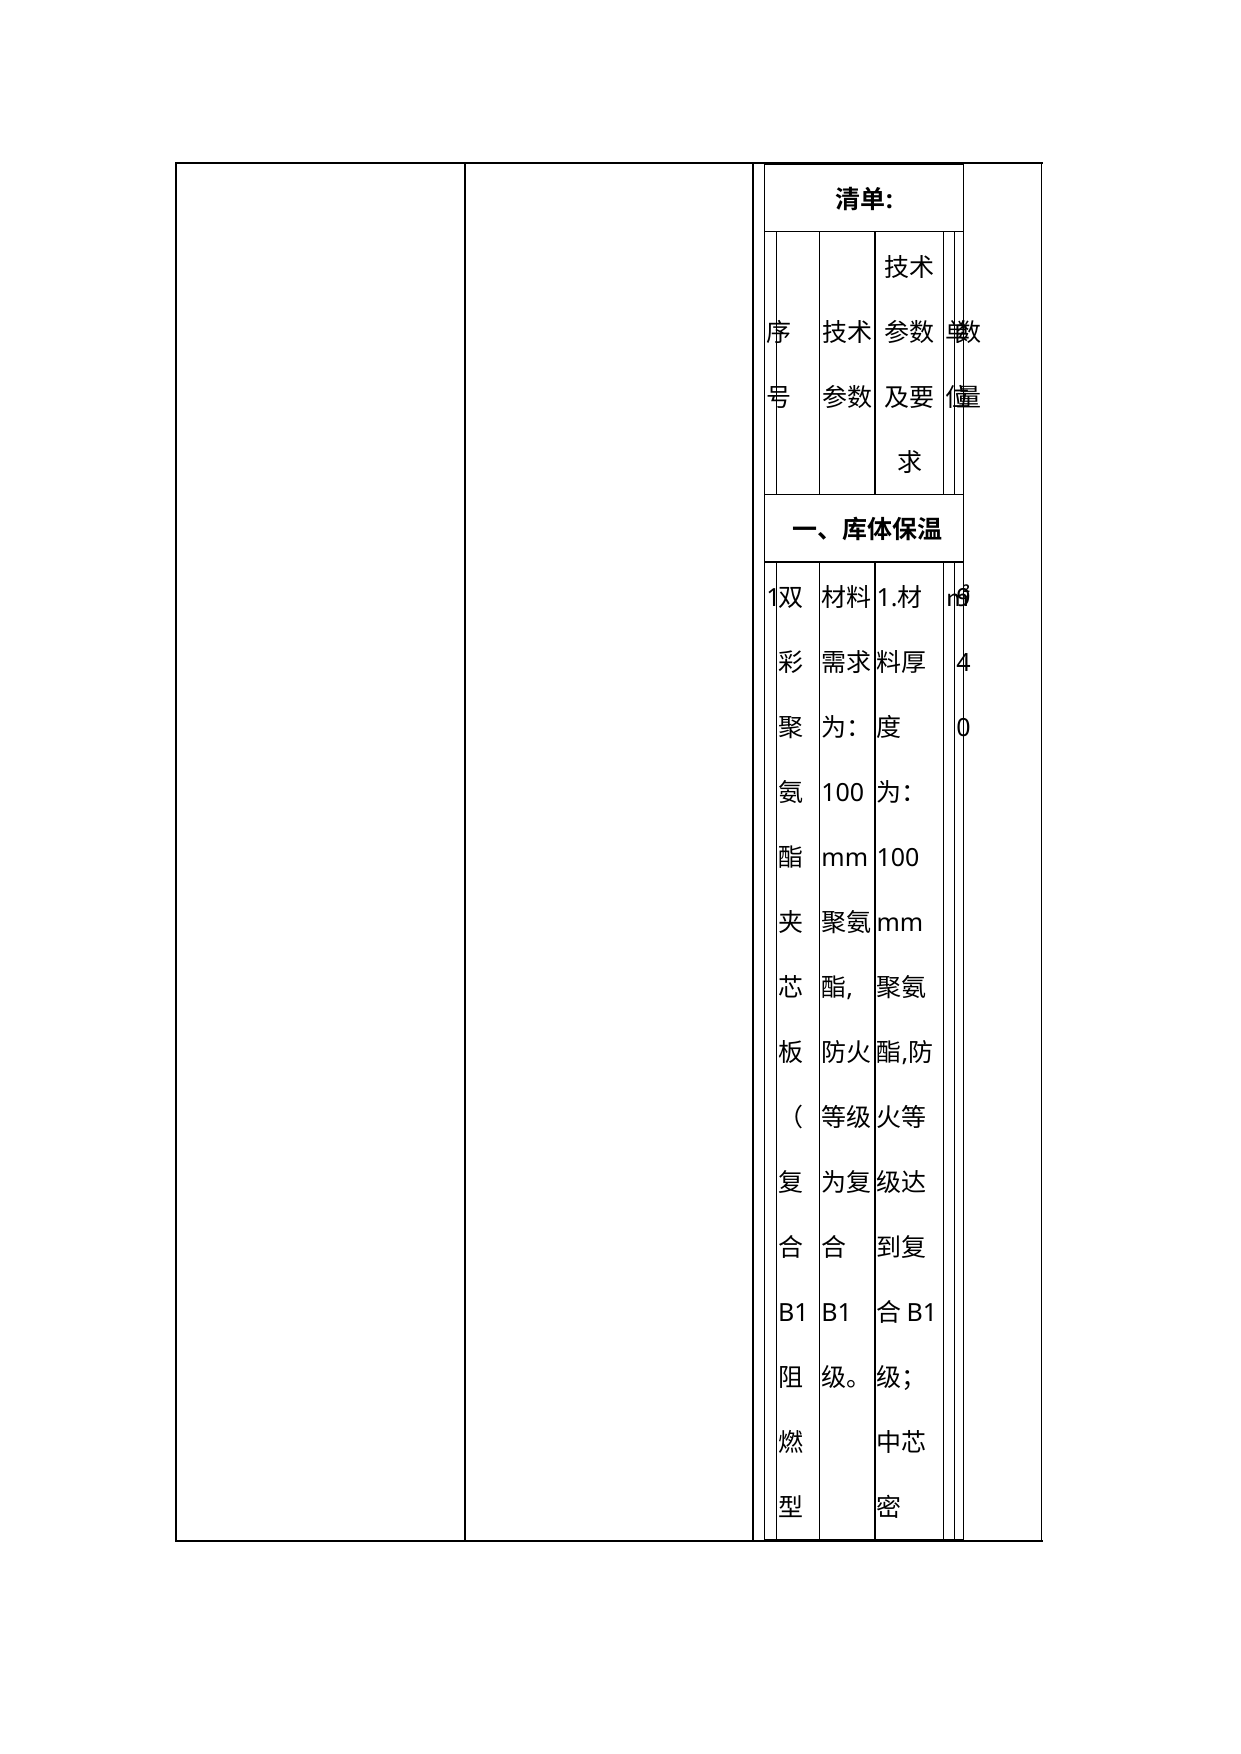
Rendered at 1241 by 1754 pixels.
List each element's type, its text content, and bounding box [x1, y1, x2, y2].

table_cell [955, 563, 963, 594]
table_cell [820, 563, 874, 1539]
table_cell [765, 232, 776, 494]
table_cell [955, 232, 963, 324]
table_cell [955, 596, 963, 1539]
table_cell [754, 164, 764, 1540]
table_cell [955, 339, 963, 390]
table_cell [820, 232, 874, 494]
table_cell [876, 232, 943, 494]
table_cell [944, 232, 954, 494]
table_cell [876, 563, 943, 1539]
table_cell [765, 563, 776, 1539]
table_cell [765, 495, 963, 561]
table_cell [765, 165, 963, 231]
table_cell [955, 407, 963, 494]
table_cell 1 [177, 164, 464, 1540]
table_cell [964, 164, 1041, 1540]
table_cell [944, 563, 954, 1539]
table_cell [777, 232, 819, 494]
table_cell [777, 563, 819, 1539]
table_cell [466, 164, 752, 1540]
